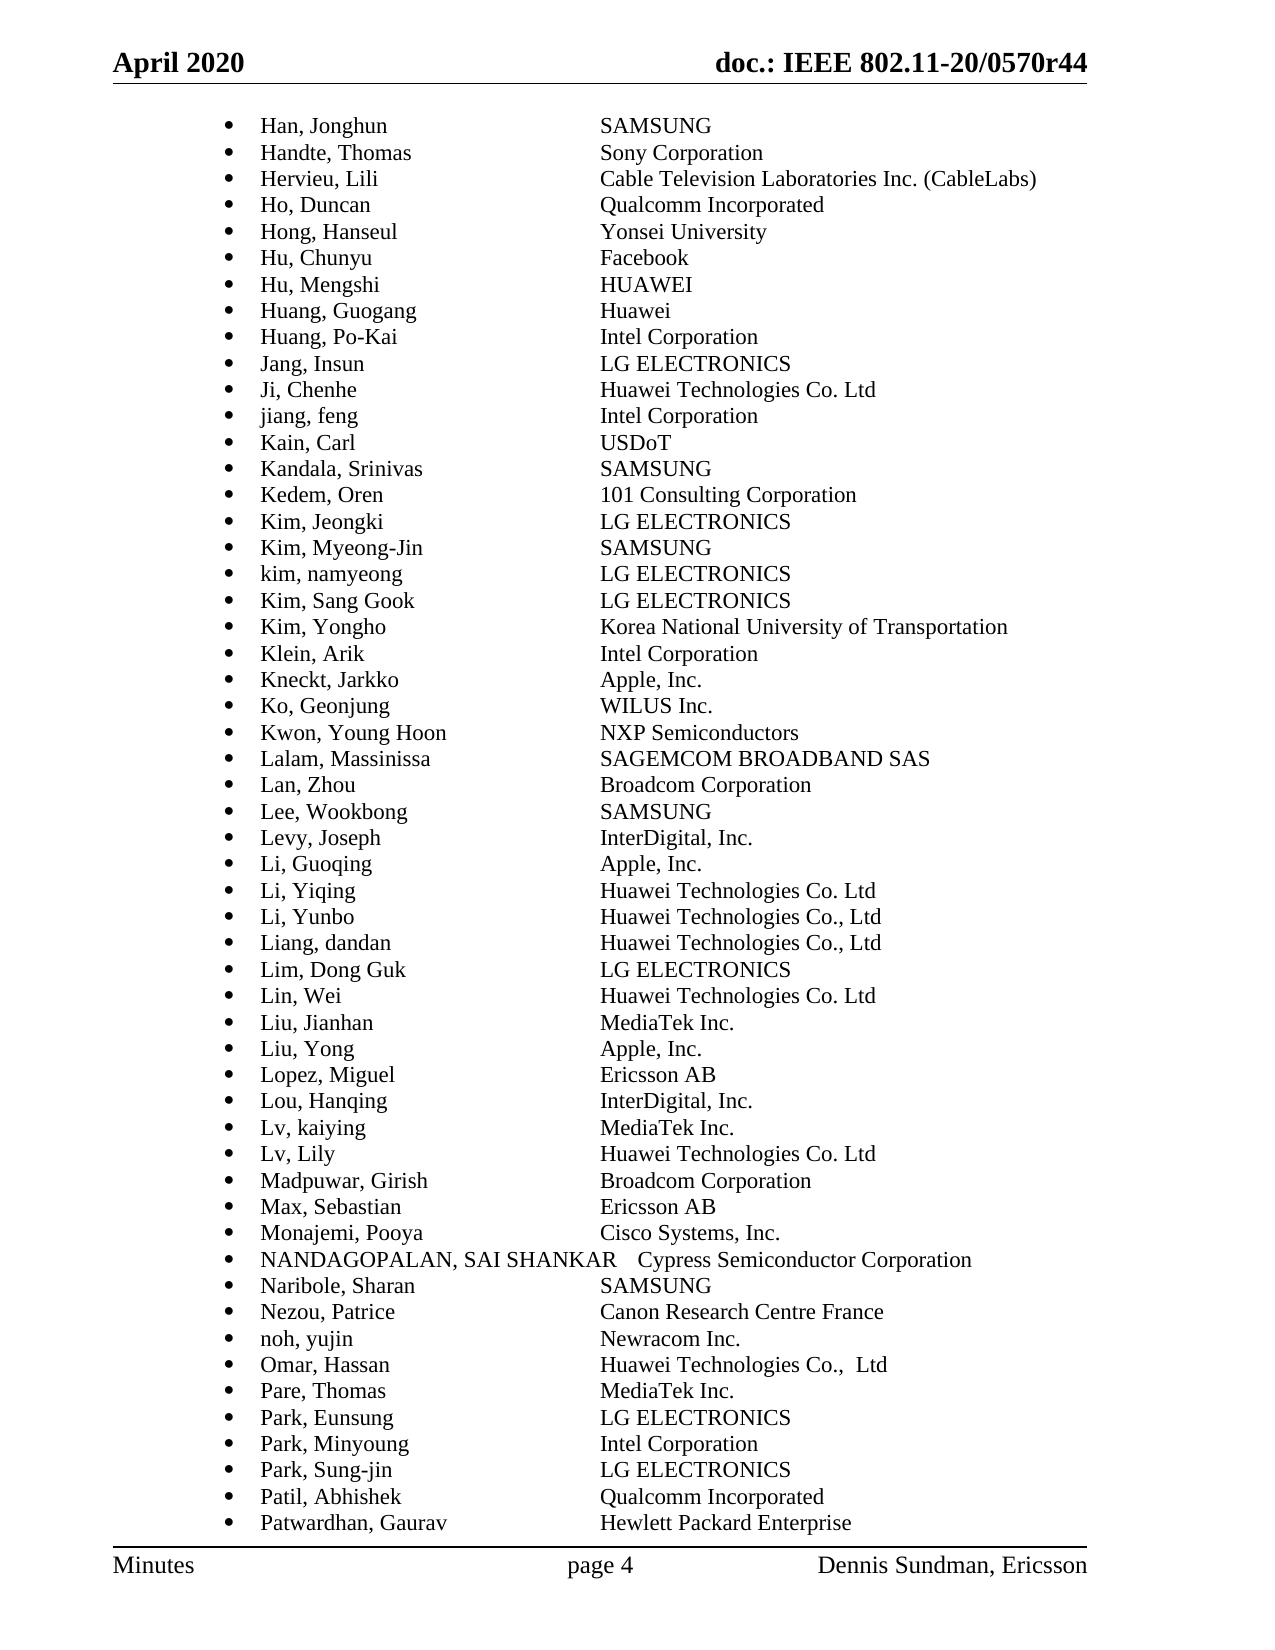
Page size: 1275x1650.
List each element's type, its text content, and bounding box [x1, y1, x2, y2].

list Ji, Chenhe Huawei Technologies Co. Ltd [225, 376, 1087, 402]
list Lopez, Miguel Ericsson AB [225, 1061, 1087, 1088]
list Park, Eunsung LG ELECTRONICS [225, 1404, 1087, 1430]
list noh, yujin Newracom Inc. [225, 1325, 1087, 1351]
list Kim, Myeong-Jin SAMSUNG [225, 534, 1087, 561]
list Huang, Po-Kai Intel Corporation [225, 323, 1087, 350]
list Han, Jonghun SAMSUNG [225, 112, 1087, 139]
list Liu, Jianhan MediaTek Inc. [225, 1008, 1087, 1035]
list Lalam, Massinissa SAGEMCOM BROADBAND SAS [225, 745, 1087, 771]
list Kim, Sang Gook LG ELECTRONICS [225, 587, 1087, 613]
list Monajemi, Pooya Cisco Systems, Inc. [225, 1219, 1087, 1246]
list Levy, Joseph InterDigital, Inc. [225, 824, 1087, 850]
list Li, Yunbo Huawei Technologies Co., Ltd [225, 903, 1087, 929]
list Liang, dandan Huawei Technologies Co., Ltd [225, 929, 1087, 956]
list Nezou, Patrice Canon Research Centre France [225, 1298, 1087, 1325]
list Patil, Abhishek Qualcomm Incorporated [225, 1483, 1087, 1509]
list Kwon, Young Hoon NXP Semiconductors [225, 719, 1087, 745]
list Park, Minyoung Intel Corporation [225, 1430, 1087, 1457]
list Kim, Yongho Korea National University of Transportation [225, 613, 1087, 639]
list Lim, Dong Guk LG ELECTRONICS [225, 956, 1087, 982]
list Patwardhan, Gaurav Hewlett Packard Enterprise [225, 1509, 1087, 1536]
list Lou, Hanqing InterDigital, Inc. [225, 1088, 1087, 1114]
list Lee, Wookbong SAMSUNG [225, 798, 1087, 824]
list Naribole, Sharan SAMSUNG [225, 1272, 1087, 1298]
list Lan, Zhou Broadcom Corporation [225, 771, 1087, 798]
list Madpuwar, Girish Broadcom Corporation [225, 1167, 1087, 1193]
list Li, Yiqing Huawei Technologies Co. Ltd [225, 877, 1087, 903]
list Kim, Jeongki LG ELECTRONICS [225, 508, 1087, 534]
list Lv, kaiying MediaTek Inc. [225, 1114, 1087, 1140]
list Klein, Arik Intel Corporation [225, 639, 1087, 666]
list Jang, Insun LG ELECTRONICS [225, 350, 1087, 376]
list Hervieu, Lili Cable Television Laboratories Inc. (CableLabs) [225, 165, 1087, 192]
list Ho, Duncan Qualcomm Incorporated [225, 192, 1087, 218]
list Kedem, Oren 101 Consulting Corporation [225, 481, 1087, 508]
list Hu, Mengshi HUAWEI [225, 271, 1087, 297]
list Huang, Guogang Huawei [225, 297, 1087, 323]
list jiang, feng Intel Corporation [225, 402, 1087, 429]
list NANDAGOPALAN, SAI SHANKAR Cypress Semiconductor Corporation [225, 1246, 1087, 1272]
list Ko, Geonjung WILUS Inc. [225, 692, 1087, 719]
list Max, Sebastian Ericsson AB [225, 1193, 1087, 1219]
list Park, Sung-jin LG ELECTRONICS [225, 1457, 1087, 1483]
list Kneckt, Jarkko Apple, Inc. [225, 666, 1087, 692]
list Kandala, Srinivas SAMSUNG [225, 455, 1087, 481]
list Hong, Hanseul Yonsei University [225, 218, 1087, 244]
list Lv, Lily Huawei Technologies Co. Ltd [225, 1140, 1087, 1167]
list kim, namyeong LG ELECTRONICS [225, 561, 1087, 587]
list Liu, Yong Apple, Inc. [225, 1035, 1087, 1061]
list Li, Guoqing Apple, Inc. [225, 850, 1087, 877]
list Omar, Hassan Huawei Technologies Co., Ltd [225, 1351, 1087, 1377]
list Handte, Thomas Sony Corporation [225, 139, 1087, 165]
list Pare, Thomas MediaTek Inc. [225, 1377, 1087, 1404]
list Hu, Chunyu Facebook [225, 244, 1087, 271]
list Lin, Wei Huawei Technologies Co. Ltd [225, 982, 1087, 1008]
list Kain, Carl USDoT [225, 429, 1087, 455]
